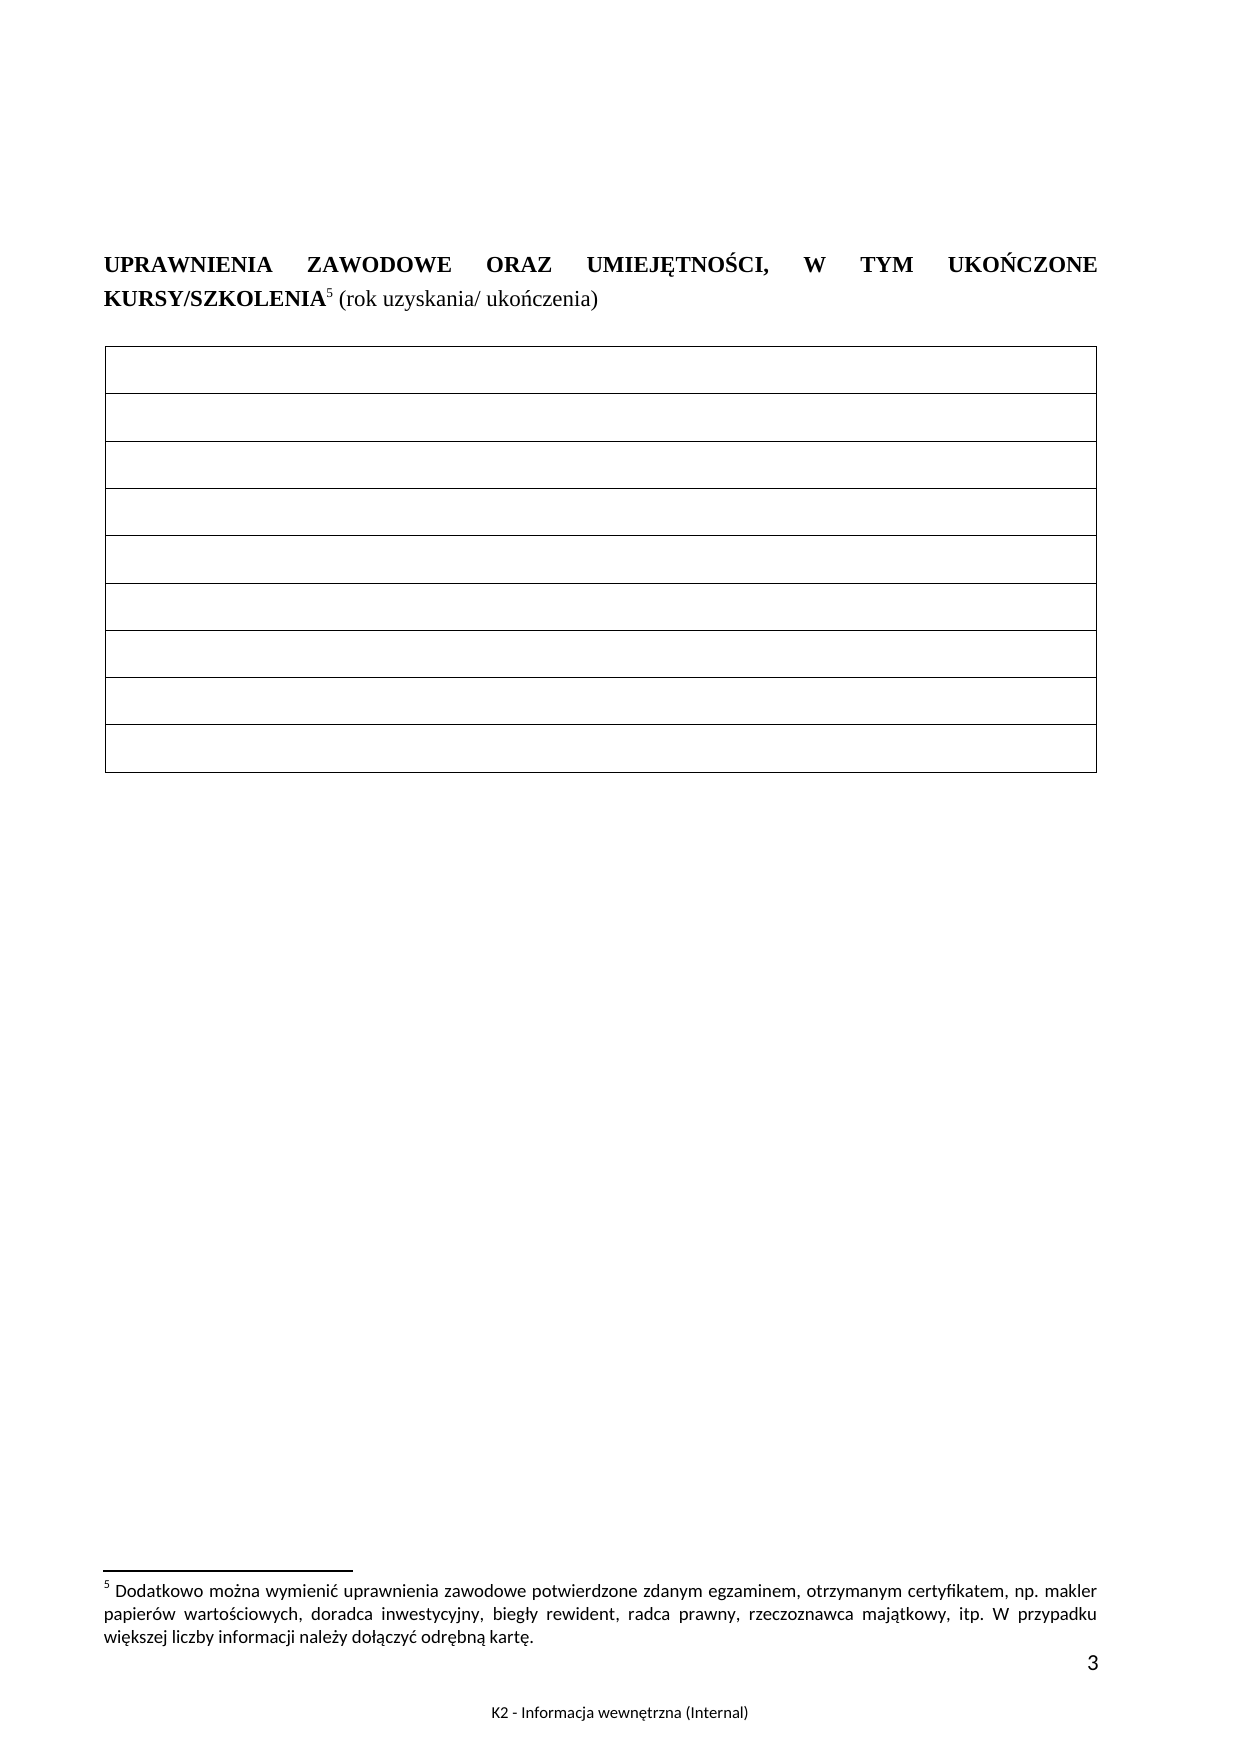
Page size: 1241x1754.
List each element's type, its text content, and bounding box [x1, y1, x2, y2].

table_cell [106, 394, 1096, 441]
table_cell [106, 678, 1096, 724]
table_cell [106, 631, 1096, 677]
table_header [106, 347, 1096, 393]
table_cell [106, 442, 1096, 488]
text UPRAWNIENIA ZAWODOWE ORAZ UMIEJĘTNOŚCI, W TYM UKOŃCZONE KURSY/SZKOLENIA (rok uzyskania/ ukończenia) [103, 246, 1098, 313]
table_cell [106, 489, 1096, 535]
table_cell [106, 584, 1096, 630]
table_cell [106, 536, 1096, 582]
table_cell [106, 725, 1096, 772]
